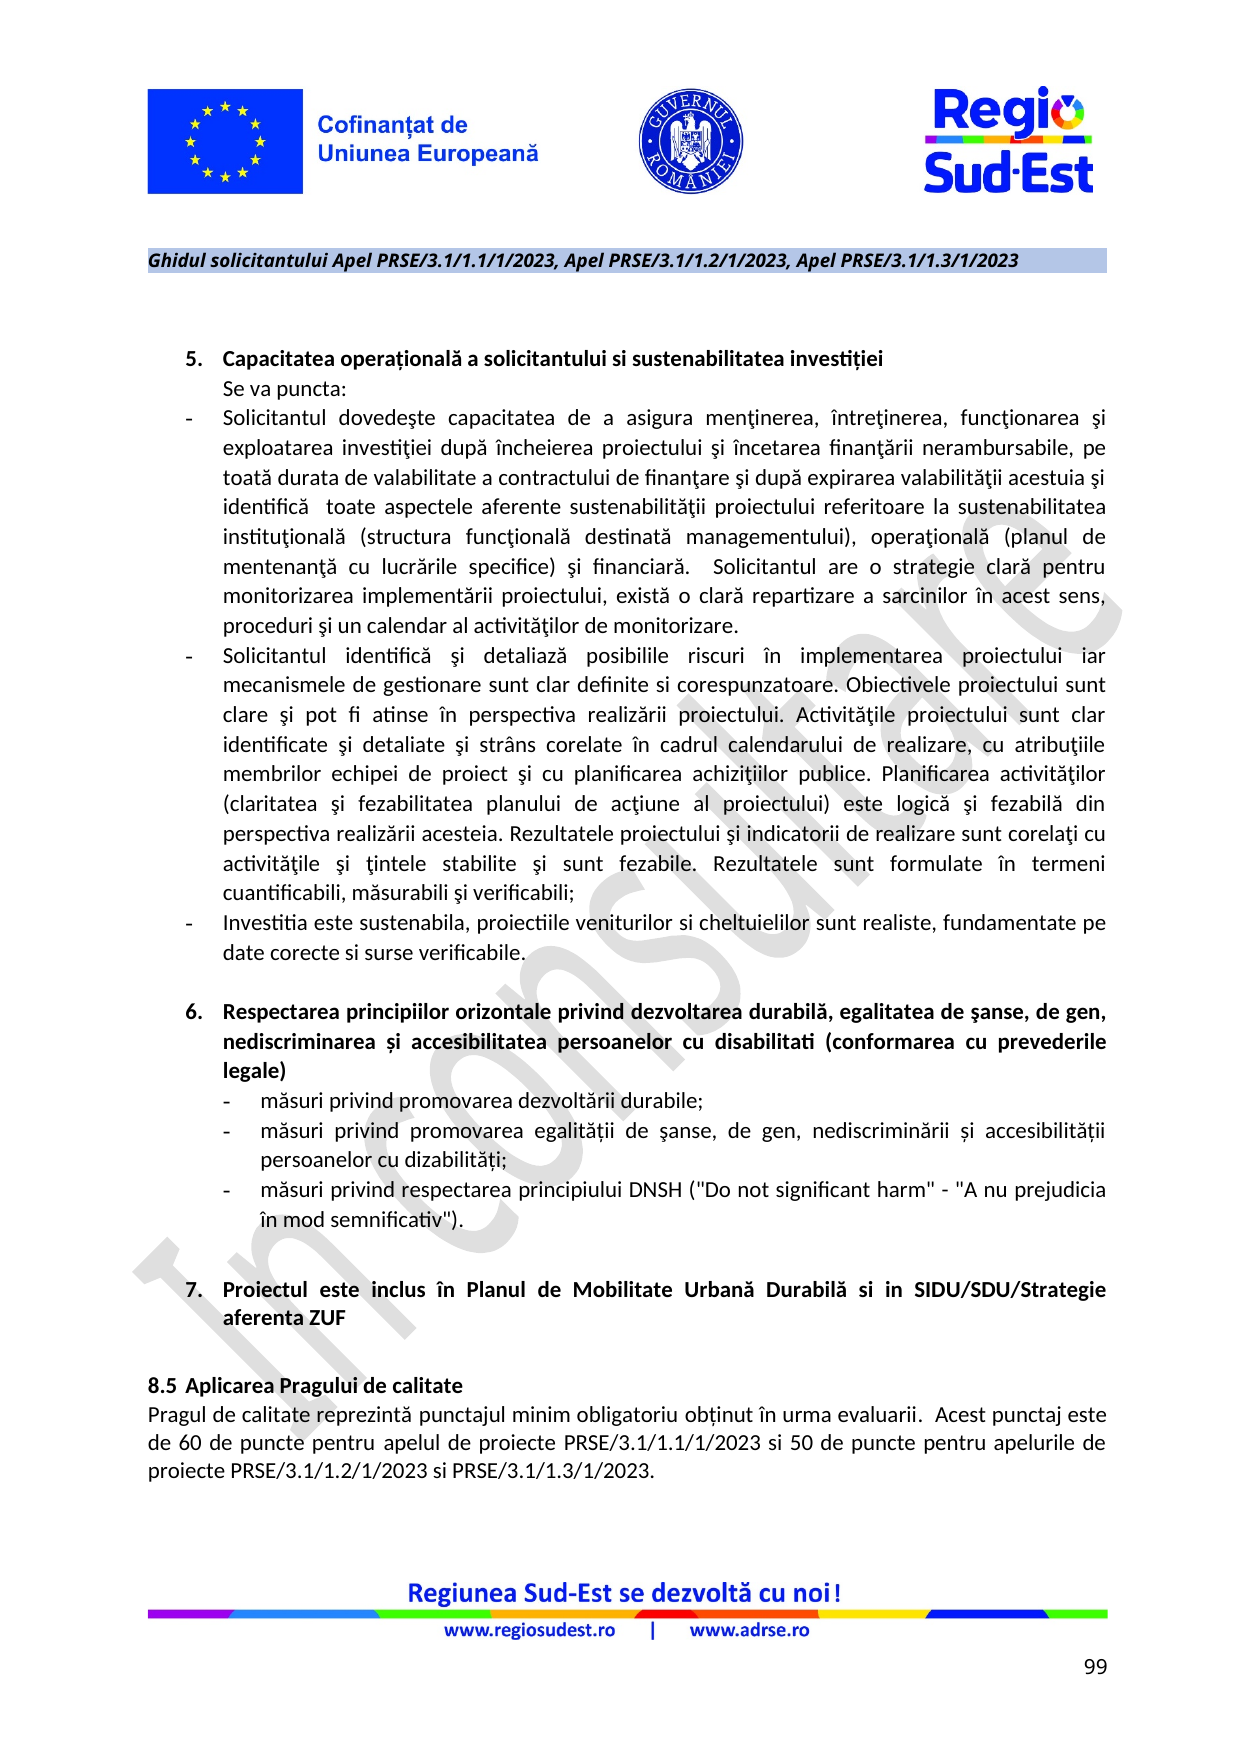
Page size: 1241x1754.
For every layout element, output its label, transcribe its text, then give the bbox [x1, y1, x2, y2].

list Proiectul este inclus în Planul de Mobilitate Urbană Durabilă si in SIDU/SDU/Strategie aferenta ZUF [185, 1275, 1107, 1331]
subtitle Aplicarea Pragului de calitate [148, 1372, 1107, 1400]
text Pragul de calitate reprezintă punctajul minim obligatoriu obținut în urma evaluarii. Acest punctaj este de 60 de puncte pentru apelul de proiecte PRSE/3.1/1.1/1/2023 si 50 de puncte pentru apelurile de proiecte PRSE/3.1/1.2/1/2023 si PRSE/3.1/1.3/1/2023. [148, 1400, 1107, 1484]
list Capacitatea operațională a solicitantului si sustenabilitatea investiției [185, 344, 1107, 372]
list Solicitantul dovedeşte capacitatea de a asigura menţinerea, întreţinerea, funcţionarea şi exploatarea investiţiei după încheierea proiectului şi încetarea finanţării nerambursabile, pe toată durata de valabilitate a contractului de finanţare şi după expirarea valabilităţii acestuia şi identifică toate aspectele aferente sustenabilităţii proiectului referitoare la sustenabilitatea instituţională (structura funcţională destinată managementului), operaţională (planul de mentenanţă cu lucrările specifice) şi financiară. Solicitantul are o strategie clară pentru monitorizarea implementării proiectului, există o clară repartizare a sarcinilor în acest sens, proceduri şi un calendar al activităţilor de monitorizare. [185, 403, 1107, 639]
list Respectarea principiilor orizontale privind dezvoltarea durabilă, egalitatea de şanse, de gen, nediscriminarea și accesibilitatea persoanelor cu disabilitati (conformarea cu prevederile legale) [185, 997, 1107, 1084]
picture [147, 1582, 1108, 1640]
list Solicitantul identifică şi detaliază posibilile riscuri în implementarea proiectului iar mecanismele de gestionare sunt clar definite si corespunzatoare. Obiectivele proiectului sunt clare şi pot fi atinse în perspectiva realizării proiectului. Activităţile proiectului sunt clar identificate şi detaliate şi strâns corelate în cadrul calendarului de realizare, cu atribuţiile membrilor echipei de proiect şi cu planificarea achiziţiilor publice. Planificarea activităţilor (claritatea şi fezabilitatea planului de acţiune al proiectului) este logică şi fezabilă din perspectiva realizării acesteia. Rezultatele proiectului şi indicatorii de realizare sunt corelaţi cu activităţile şi ţintele stabilite şi sunt fezabile. Rezultatele sunt formulate în termeni cuantificabili, măsurabili şi verificabili; [185, 641, 1107, 906]
list măsuri privind promovarea egalității de şanse, de gen, nediscriminării și accesibilității persoanelor cu dizabilități; [223, 1116, 1107, 1173]
text Se va puncta: [223, 374, 1107, 402]
list măsuri privind respectarea principiului DNSH ("Do not significant harm" - "A nu prejudicia în mod semnificativ"). [223, 1175, 1107, 1233]
picture [147, 86, 1093, 195]
list măsuri privind promovarea dezvoltării durabile; [223, 1086, 1107, 1114]
list Investitia este sustenabila, proiectiile veniturilor si cheltuielilor sunt realiste, fundamentate pe date corecte si surse verificabile. [185, 908, 1107, 966]
